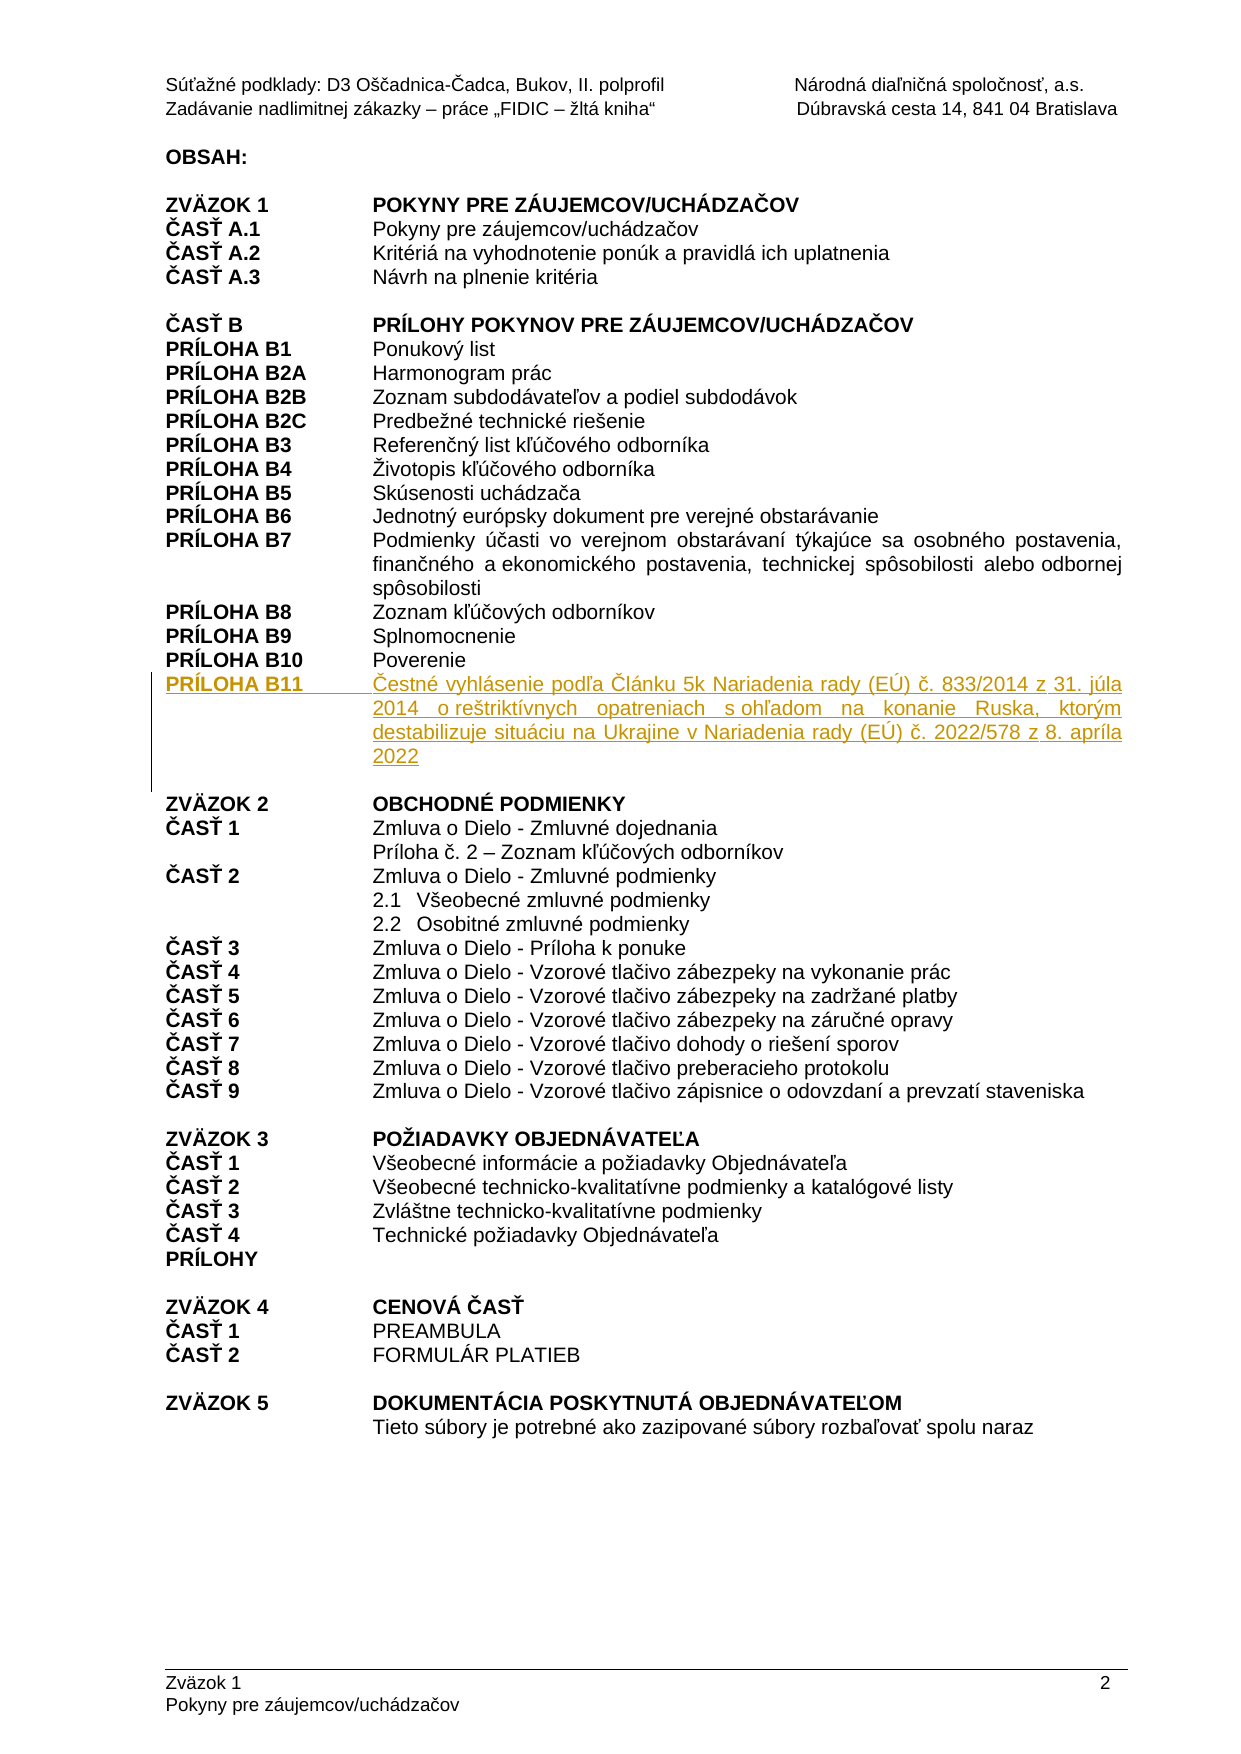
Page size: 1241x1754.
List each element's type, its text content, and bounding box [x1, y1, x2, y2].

text PRÍLOHA B5 Skúsenosti uchádzača [165, 480, 1122, 504]
text časť 1 Všeobecné informácie a požiadavky Objednávateľa [165, 1151, 1122, 1175]
text PRÍLOHA B4 Životopis kľúčového odborníka [165, 456, 1122, 480]
text Príloha č. 2 – Zoznam kľúčových odborníkov [165, 840, 1122, 864]
text časť A.1 Pokyny pre záujemcov/uchádzačov [165, 217, 1122, 241]
text ČASŤ 2 Všeobecné technicko-kvalitatívne podmienky a katalógové listy [165, 1175, 1122, 1199]
text časť 1 Zmluva o Dielo - Zmluvné dojednania [165, 816, 1122, 840]
text časť 3 Zvláštne technicko-kvalitatívne podmienky [165, 1199, 1122, 1223]
text ČASŤ 1 PREAMBULA [165, 1319, 1122, 1343]
text Zväzok 1 Pokyny pre ZÁUJEMCOV/uchádzačov [165, 193, 1122, 217]
text ČASŤ 4 Zmluva o Dielo - Vzorové tlačivo zábezpeky na vykonanie prác [165, 959, 1122, 983]
text Zväzok 4 CENOVÁ ČASŤ [165, 1295, 1122, 1319]
text PRÍLOHA B2C Predbežné technické riešenie [165, 408, 1122, 432]
text časť B Prílohy POKYNOV PRE ZÁUJEMCOV/UCHÁDZAČOV [165, 313, 1122, 337]
text Časť A.2 Kritériá na vyhodnotenie ponúk a pravidlá ich uplatnenia [165, 241, 1122, 265]
text PRÍLOHA B8 Zoznam kľúčových odborníkov [165, 600, 1122, 624]
text ČASŤ 5 Zmluva o Dielo - Vzorové tlačivo zábezpeky na zadržané platby [165, 983, 1122, 1007]
text Zväzok 3 Požiadavky objednávateľa [165, 1127, 1122, 1151]
text obsah: [165, 145, 1122, 169]
text časť 3 Zmluva o Dielo - Príloha k ponuke [165, 936, 1122, 959]
text ČASŤ 8 Zmluva o Dielo - Vzorové tlačivo preberacieho protokolu [165, 1055, 1122, 1079]
text PRÍLOHA B2B Zoznam subdodávateľov a podiel subdodávok [165, 384, 1122, 408]
text PRÍLOHY [165, 1247, 1122, 1271]
text ČASŤ 4 Technické požiadavky Objednávateľa [165, 1223, 1122, 1247]
text ČASŤ 6 Zmluva o Dielo - Vzorové tlačivo zábezpeky na záručné opravy [165, 1007, 1122, 1031]
text PRÍLOHA b2a Harmonogram prác [165, 361, 1122, 384]
text ČASŤ 2 FORMULÁR PLATIEB [165, 1343, 1122, 1367]
text ČASŤ 9 Zmluva o Dielo - Vzorové tlačivo zápisnice o odovzdaní a prevzatí staveniska [165, 1079, 1122, 1103]
text Zväzok 2 Obchodné podmienky [165, 792, 1122, 816]
text ČASŤ 2 Zmluva o Dielo - Zmluvné podmienky [165, 864, 1122, 888]
text PRÍLOHA B7 Podmienky účasti vo verejnom obstarávaní týkajúce sa osobného postavenia, finančného a ekonomického postavenia, technickej spôsobilosti alebo odbornej spôsobilosti [165, 528, 1122, 600]
text Časť A.3 Návrh na plnenie kritéria [165, 265, 1122, 289]
text PRÍLOHA B9 Splnomocnenie [165, 624, 1122, 648]
text 2.2 Osobitné zmluvné podmienky [165, 912, 1122, 936]
text Tieto súbory je potrebné ako zazipované súbory rozbaľovať spolu naraz [372, 1415, 1122, 1439]
text ČASŤ 7 Zmluva o Dielo - Vzorové tlačivo dohody o riešení sporov [165, 1031, 1122, 1055]
text Zväzok 5 DOKUMENTÁCIA POSKYTNUTÁ OBJEDNÁVATEĽOM [165, 1391, 1122, 1415]
text PrÍloha B6 Jednotný európsky dokument pre verejné obstarávanie [165, 504, 1122, 528]
text PRÍLOHA B10 Poverenie [165, 648, 1122, 672]
text 2.1 Všeobecné zmluvné podmienky [165, 888, 1122, 912]
text PRÍLOHA B3 Referenčný list kľúčového odborníka [165, 432, 1122, 456]
text príloha B1 Ponukový list [165, 337, 1122, 361]
